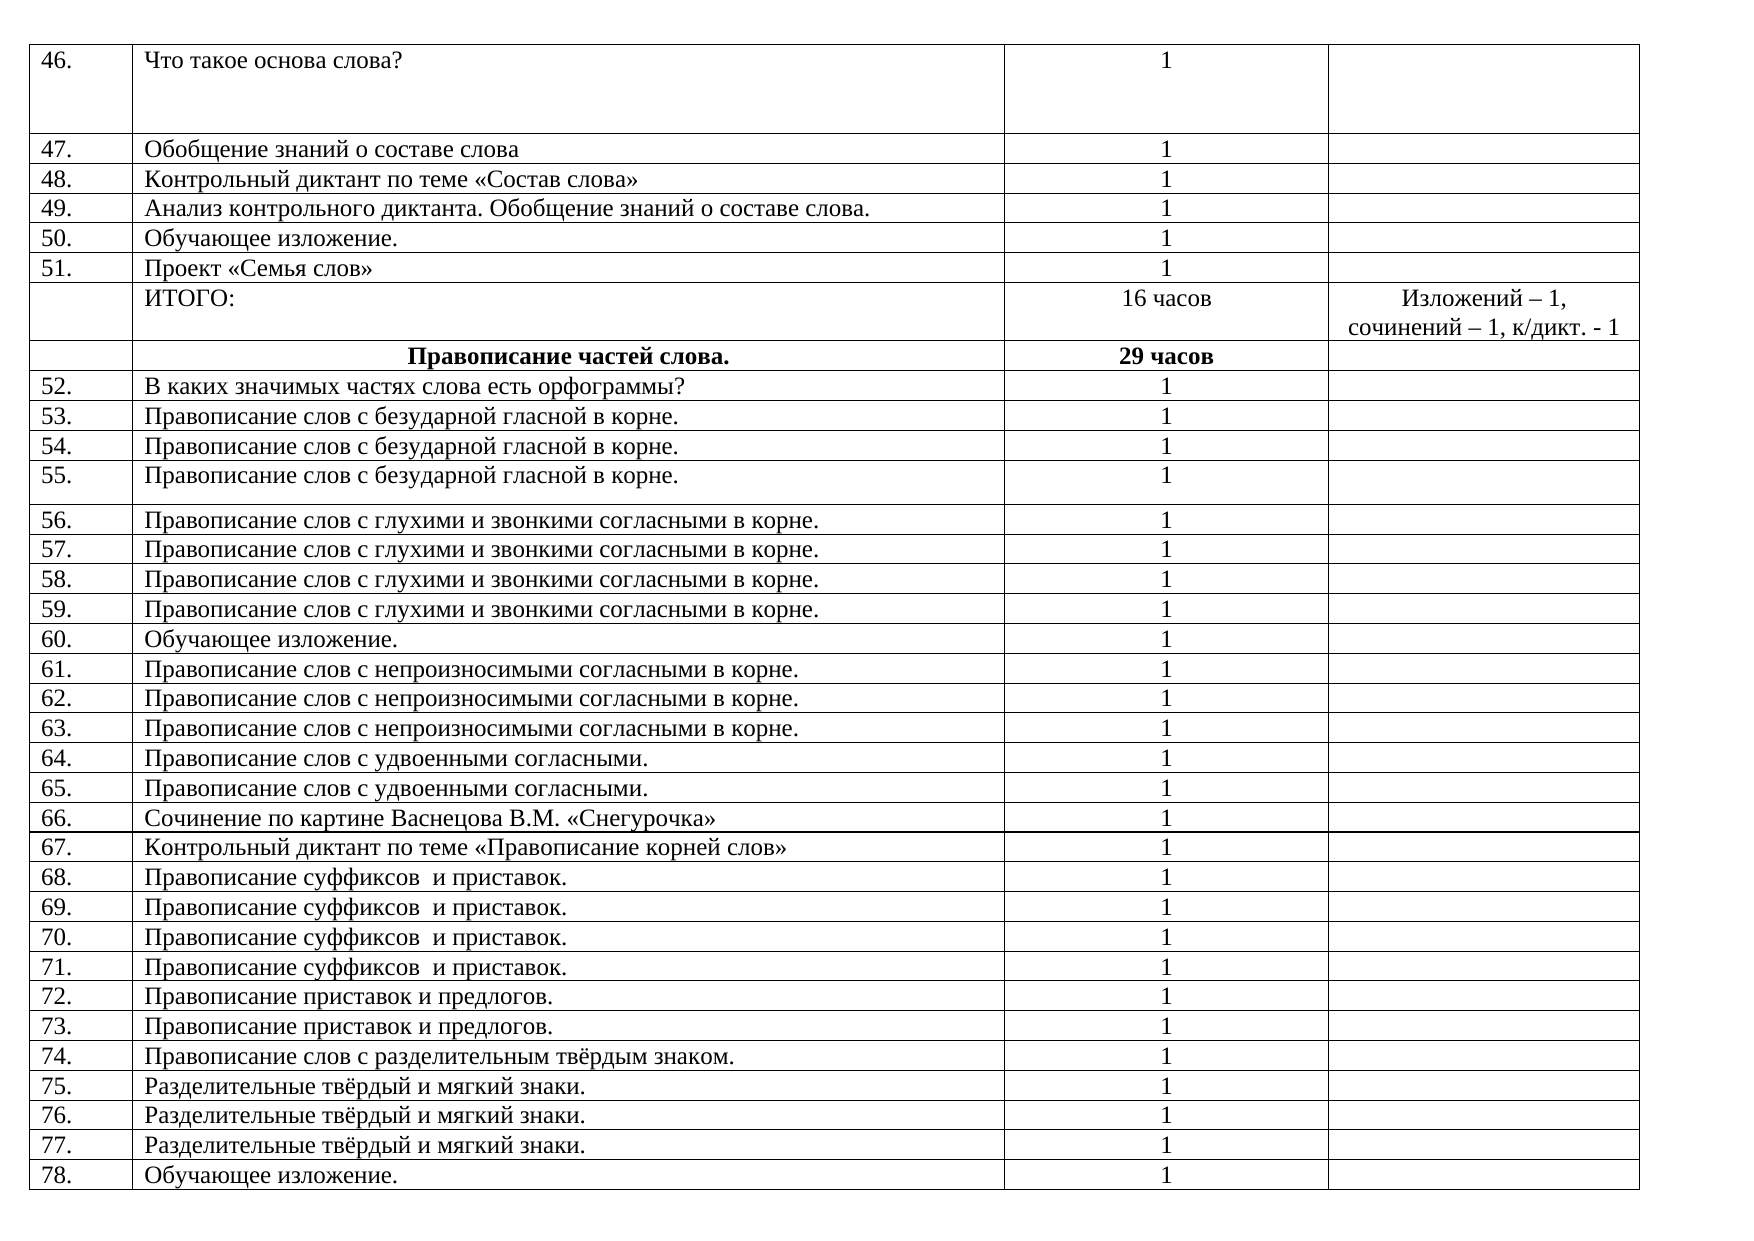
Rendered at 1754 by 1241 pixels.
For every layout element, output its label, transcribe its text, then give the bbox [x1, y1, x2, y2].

table_cell 1 [1005, 45, 1328, 133]
table_cell Правописание суффиксов и приставок. [133, 922, 1004, 951]
table_cell 1 [1005, 164, 1328, 192]
table_cell 1 [1005, 743, 1328, 772]
table_cell 52. [30, 371, 132, 400]
table_cell [1329, 624, 1639, 653]
table_cell 69. [30, 892, 132, 921]
table_cell 1 [1005, 1011, 1328, 1040]
table_cell 1 [1005, 862, 1328, 891]
table_cell Правописание слов с безударной гласной в корне. [133, 461, 1004, 504]
table_cell [1329, 223, 1639, 252]
table_cell [1329, 654, 1639, 682]
table_cell 51. [30, 253, 132, 282]
table_cell 50. [30, 223, 132, 252]
table_cell 1 [1005, 713, 1328, 742]
table_cell [1329, 1071, 1639, 1099]
table_cell 1 [1005, 1071, 1328, 1099]
table_cell Правописание суффиксов и приставок. [133, 952, 1004, 980]
table_cell 71. [30, 952, 132, 980]
table_cell 56. [30, 505, 132, 533]
table_cell [1329, 892, 1639, 921]
table_cell 70. [30, 922, 132, 951]
table_cell Правописание слов с удвоенными согласными. [133, 743, 1004, 772]
table_cell Правописание слов с безударной гласной в корне. [133, 431, 1004, 459]
table_cell 1 [1005, 654, 1328, 682]
table_cell 67. [30, 833, 132, 861]
table_cell 1 [1005, 1130, 1328, 1159]
table_cell 1 [1005, 981, 1328, 1010]
table_cell [1329, 371, 1639, 400]
table_cell 73. [30, 1011, 132, 1040]
table_cell 1 [1005, 253, 1328, 282]
table_cell 1 [1005, 1041, 1328, 1070]
table_cell Разделительные твёрдый и мягкий знаки. [133, 1101, 1004, 1129]
table_cell [30, 283, 132, 340]
table_cell 1 [1005, 952, 1328, 980]
table_cell 49. [30, 194, 132, 222]
table_cell Контрольный диктант по теме «Состав слова» [133, 164, 1004, 192]
table_cell [1329, 594, 1639, 623]
table_cell 1 [1005, 505, 1328, 533]
table_cell Обучающее изложение. [133, 1160, 1004, 1189]
table_cell [1329, 164, 1639, 192]
table_cell 1 [1005, 194, 1328, 222]
table_cell Обучающее изложение. [133, 223, 1004, 252]
table_cell Правописание суффиксов и приставок. [133, 892, 1004, 921]
table_cell [1329, 952, 1639, 980]
table_cell 1 [1005, 892, 1328, 921]
table_cell Обобщение знаний о составе слова [133, 134, 1004, 163]
table_cell [1329, 1041, 1639, 1070]
table_cell Разделительные твёрдый и мягкий знаки. [133, 1071, 1004, 1099]
table_cell 16 часов [1005, 283, 1328, 340]
table_cell Правописание частей слова. [133, 341, 1004, 370]
table_cell Правописание слов с непроизносимыми согласными в корне. [133, 684, 1004, 712]
table_cell 76. [30, 1101, 132, 1129]
table_cell 1 [1005, 684, 1328, 712]
table_cell Правописание приставок и предлогов. [133, 981, 1004, 1010]
table_cell Контрольный диктант по теме «Правописание корней слов» [133, 833, 1004, 861]
table_cell 47. [30, 134, 132, 163]
table_cell 1 [1005, 371, 1328, 400]
table_cell ИТОГО: [133, 283, 1004, 340]
table_cell 63. [30, 713, 132, 742]
table_cell 48. [30, 164, 132, 192]
table_cell [1329, 1160, 1639, 1189]
table_cell [1329, 134, 1639, 163]
table_cell Правописание приставок и предлогов. [133, 1011, 1004, 1040]
table_cell 1 [1005, 1160, 1328, 1189]
table_cell Правописание слов с глухими и звонкими согласными в корне. [133, 564, 1004, 593]
table_cell 55. [30, 461, 132, 504]
table_cell [1329, 253, 1639, 282]
table_cell 72. [30, 981, 132, 1010]
table_cell Проект «Семья слов» [133, 253, 1004, 282]
table_cell 1 [1005, 134, 1328, 163]
table_cell Правописание слов с глухими и звонкими согласными в корне. [133, 505, 1004, 533]
table_cell 1 [1005, 803, 1328, 831]
table_cell 74. [30, 1041, 132, 1070]
table_cell Правописание слов с безударной гласной в корне. [133, 401, 1004, 430]
table_cell [1329, 803, 1639, 831]
table_cell 64. [30, 743, 132, 772]
table_cell [30, 341, 132, 370]
table_cell [1329, 1101, 1639, 1129]
table_cell [1329, 564, 1639, 593]
table_cell [1329, 684, 1639, 712]
table_cell 29 часов [1005, 341, 1328, 370]
table_cell 1 [1005, 535, 1328, 563]
table_cell Правописание слов с непроизносимыми согласными в корне. [133, 713, 1004, 742]
table_cell Анализ контрольного диктанта. Обобщение знаний о составе слова. [133, 194, 1004, 222]
table_cell 1 [1005, 1101, 1328, 1129]
table_cell [1329, 773, 1639, 802]
table_cell 1 [1005, 594, 1328, 623]
table_cell Правописание слов с разделительным твёрдым знаком. [133, 1041, 1004, 1070]
table_cell 1 [1005, 564, 1328, 593]
table_cell 1 [1005, 833, 1328, 861]
table_cell 1 [1005, 401, 1328, 430]
table_cell 60. [30, 624, 132, 653]
table_cell [1329, 461, 1639, 504]
table_cell Правописание слов с непроизносимыми согласными в корне. [133, 654, 1004, 682]
table_cell Изложений – 1, сочинений – 1, к/дикт. - 1 [1329, 283, 1639, 340]
table_cell [1329, 981, 1639, 1010]
table_cell 57. [30, 535, 132, 563]
table_cell [1329, 862, 1639, 891]
table_cell 1 [1005, 461, 1328, 504]
table_cell 58. [30, 564, 132, 593]
table_cell 77. [30, 1130, 132, 1159]
table_cell В каких значимых частях слова есть орфограммы? [133, 371, 1004, 400]
table_cell 59. [30, 594, 132, 623]
table_cell 1 [1005, 773, 1328, 802]
table_cell Правописание слов с удвоенными согласными. [133, 773, 1004, 802]
table_cell Что такое основа слова? [133, 45, 1004, 133]
table_cell 62. [30, 684, 132, 712]
table_cell [1329, 1130, 1639, 1159]
table_cell Правописание слов с глухими и звонкими согласными в корне. [133, 535, 1004, 563]
table_cell [1329, 922, 1639, 951]
table_cell 75. [30, 1071, 132, 1099]
table_cell [1329, 431, 1639, 459]
table_cell Правописание слов с глухими и звонкими согласными в корне. [133, 594, 1004, 623]
table_cell [1329, 833, 1639, 861]
table_cell 65. [30, 773, 132, 802]
table_cell Разделительные твёрдый и мягкий знаки. [133, 1130, 1004, 1159]
table_cell 53. [30, 401, 132, 430]
table_cell 1 [1005, 223, 1328, 252]
table_cell [1329, 535, 1639, 563]
table_cell [1329, 194, 1639, 222]
table_cell 68. [30, 862, 132, 891]
table_cell 1 [1005, 431, 1328, 459]
table_cell 1 [1005, 922, 1328, 951]
table_cell [1329, 1011, 1639, 1040]
table_cell [1329, 341, 1639, 370]
table_cell [1329, 45, 1639, 133]
table_cell 54. [30, 431, 132, 459]
table_cell 78. [30, 1160, 132, 1189]
table_cell [1329, 505, 1639, 533]
table_cell [1329, 743, 1639, 772]
table_cell Обучающее изложение. [133, 624, 1004, 653]
table_cell [1329, 713, 1639, 742]
table_cell 46. [30, 45, 132, 133]
table_cell Правописание суффиксов и приставок. [133, 862, 1004, 891]
table_cell Сочинение по картине Васнецова В.М. «Снегурочка» [133, 803, 1004, 831]
table_cell [1329, 401, 1639, 430]
table_cell 1 [1005, 624, 1328, 653]
table_cell 66. [30, 803, 132, 831]
table_cell 61. [30, 654, 132, 682]
